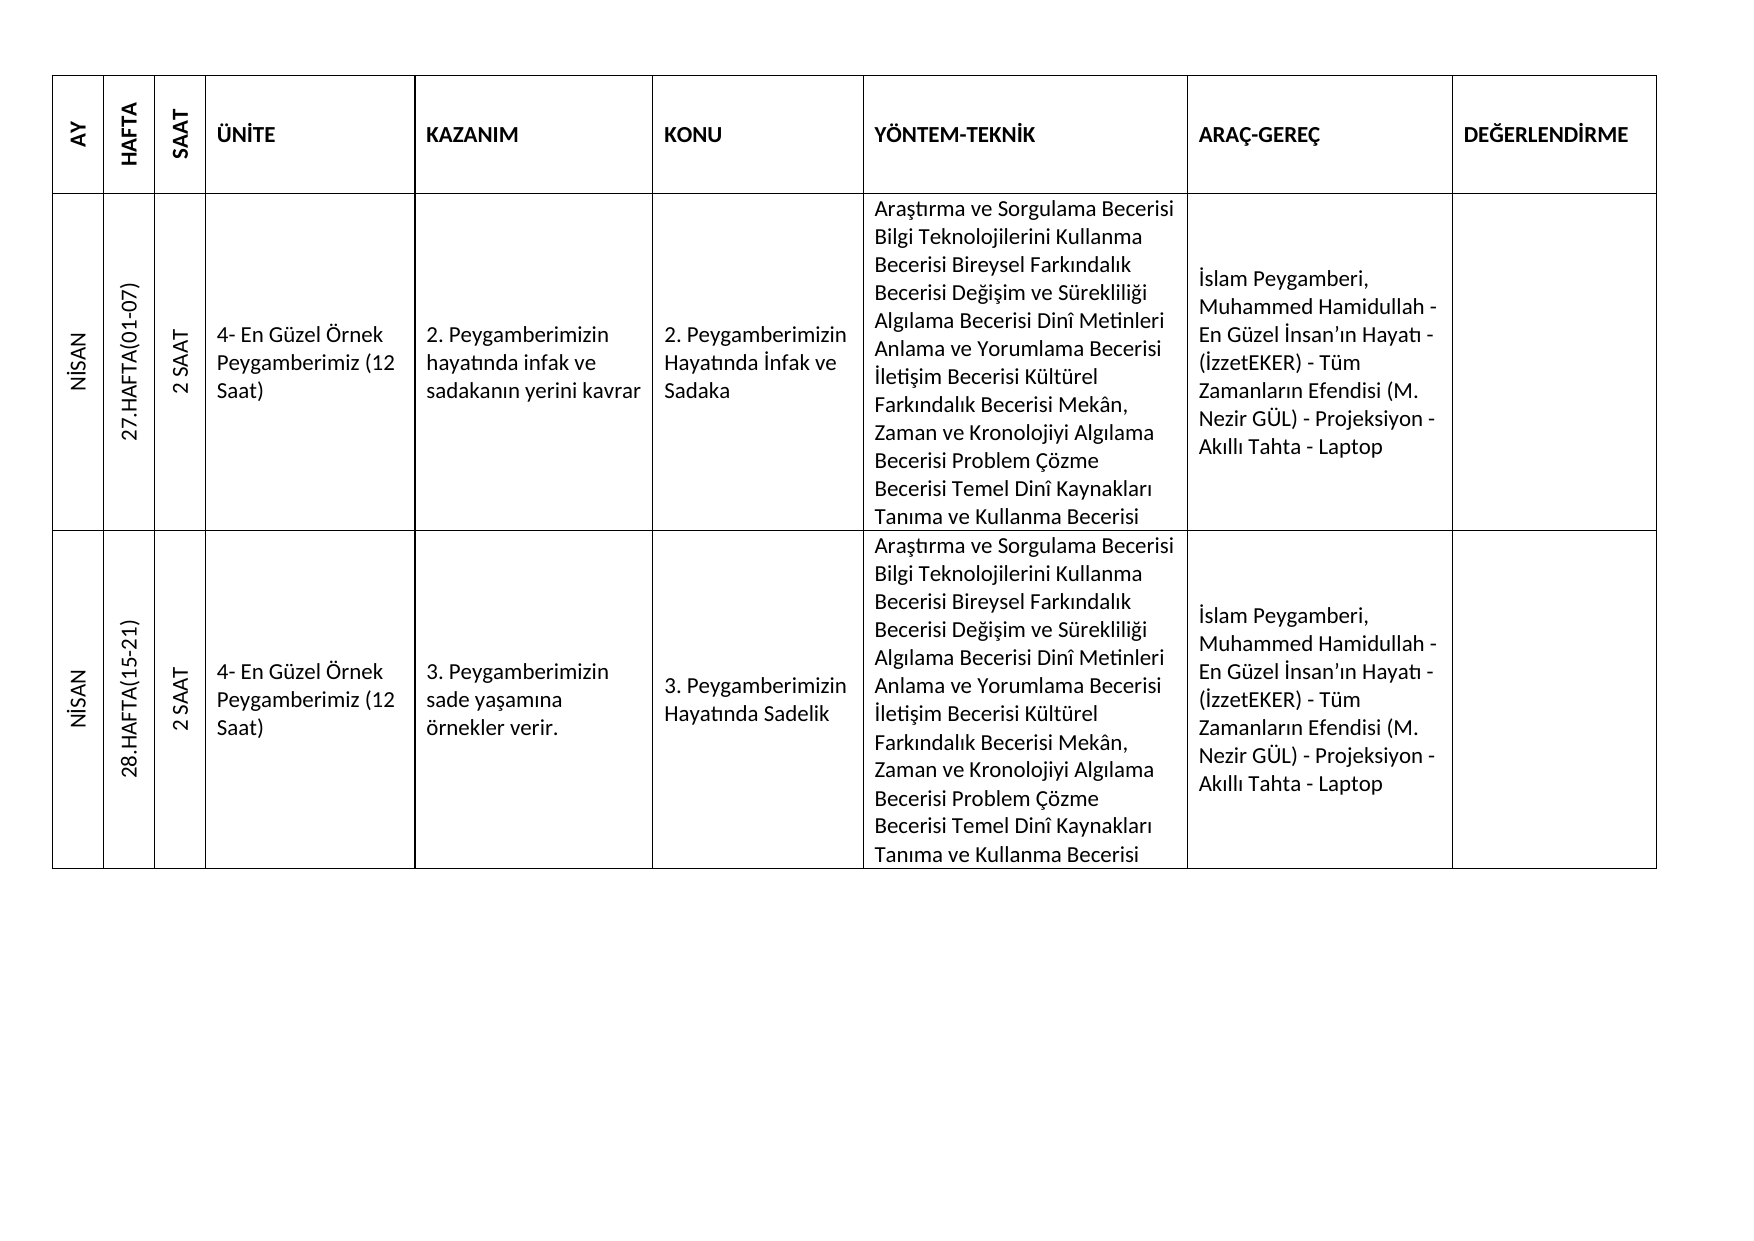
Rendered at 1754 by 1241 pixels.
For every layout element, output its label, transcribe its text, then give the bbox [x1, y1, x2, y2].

table_cell 2 SAAT [155, 531, 205, 868]
table_cell İslam Peygamberi, Muhammed Hamidullah - En Güzel İnsan’ın Hayatı - (İzzetEKER) - Tüm Zamanların Efendisi (M. Nezir GÜL) - Projeksiyon - Akıllı Tahta - Laptop [1188, 531, 1452, 868]
table_cell 4- En Güzel Örnek Peygamberimiz (12 Saat) [206, 194, 414, 530]
table_cell 3. Peygamberimizin Hayatında Sadelik [653, 531, 863, 868]
table_header KONU [653, 76, 863, 193]
table_cell Araştırma ve Sorgulama Becerisi Bilgi Teknolojilerini Kullanma Becerisi Bireysel Farkındalık Becerisi Değişim ve Sürekliliği Algılama Becerisi Dinî Metinleri Anlama ve Yorumlama Becerisi İletişim Becerisi Kültürel Farkındalık Becerisi Mekân, Zaman ve Kronolojiyi Algılama Becerisi Problem Çözme Becerisi Temel Dinî Kaynakları Tanıma ve Kullanma Becerisi [864, 531, 1187, 868]
table_header ARAÇ-GEREÇ [1188, 76, 1452, 193]
table_cell [1453, 194, 1656, 530]
table_header AY [53, 76, 103, 193]
table_cell 3. Peygamberimizin sade yaşamına örnekler verir. [416, 531, 652, 868]
table_header DEĞERLENDİRME [1453, 76, 1656, 193]
table_cell 27.HAFTA(01-07) [104, 194, 154, 530]
table_cell [1453, 531, 1656, 868]
table_cell NİSAN [53, 194, 103, 530]
table_cell NİSAN [53, 531, 103, 868]
table_header YÖNTEM-TEKNİK [864, 76, 1187, 193]
table_cell 4- En Güzel Örnek Peygamberimiz (12 Saat) [206, 531, 414, 868]
table_cell 2. Peygamberimizin hayatında infak ve sadakanın yerini kavrar [416, 194, 652, 530]
table_cell 2. Peygamberimizin Hayatında İnfak ve Sadaka [653, 194, 863, 530]
table_cell Araştırma ve Sorgulama Becerisi Bilgi Teknolojilerini Kullanma Becerisi Bireysel Farkındalık Becerisi Değişim ve Sürekliliği Algılama Becerisi Dinî Metinleri Anlama ve Yorumlama Becerisi İletişim Becerisi Kültürel Farkındalık Becerisi Mekân, Zaman ve Kronolojiyi Algılama Becerisi Problem Çözme Becerisi Temel Dinî Kaynakları Tanıma ve Kullanma Becerisi [864, 194, 1187, 530]
table_cell 28.HAFTA(15-21) [104, 531, 154, 868]
table_header HAFTA [104, 76, 154, 193]
table_header SAAT [155, 76, 205, 193]
table_header KAZANIM [416, 76, 652, 193]
table_cell 2 SAAT [155, 194, 205, 530]
table_header ÜNİTE [206, 76, 414, 193]
table_cell İslam Peygamberi, Muhammed Hamidullah - En Güzel İnsan’ın Hayatı - (İzzetEKER) - Tüm Zamanların Efendisi (M. Nezir GÜL) - Projeksiyon - Akıllı Tahta - Laptop [1188, 194, 1452, 530]
